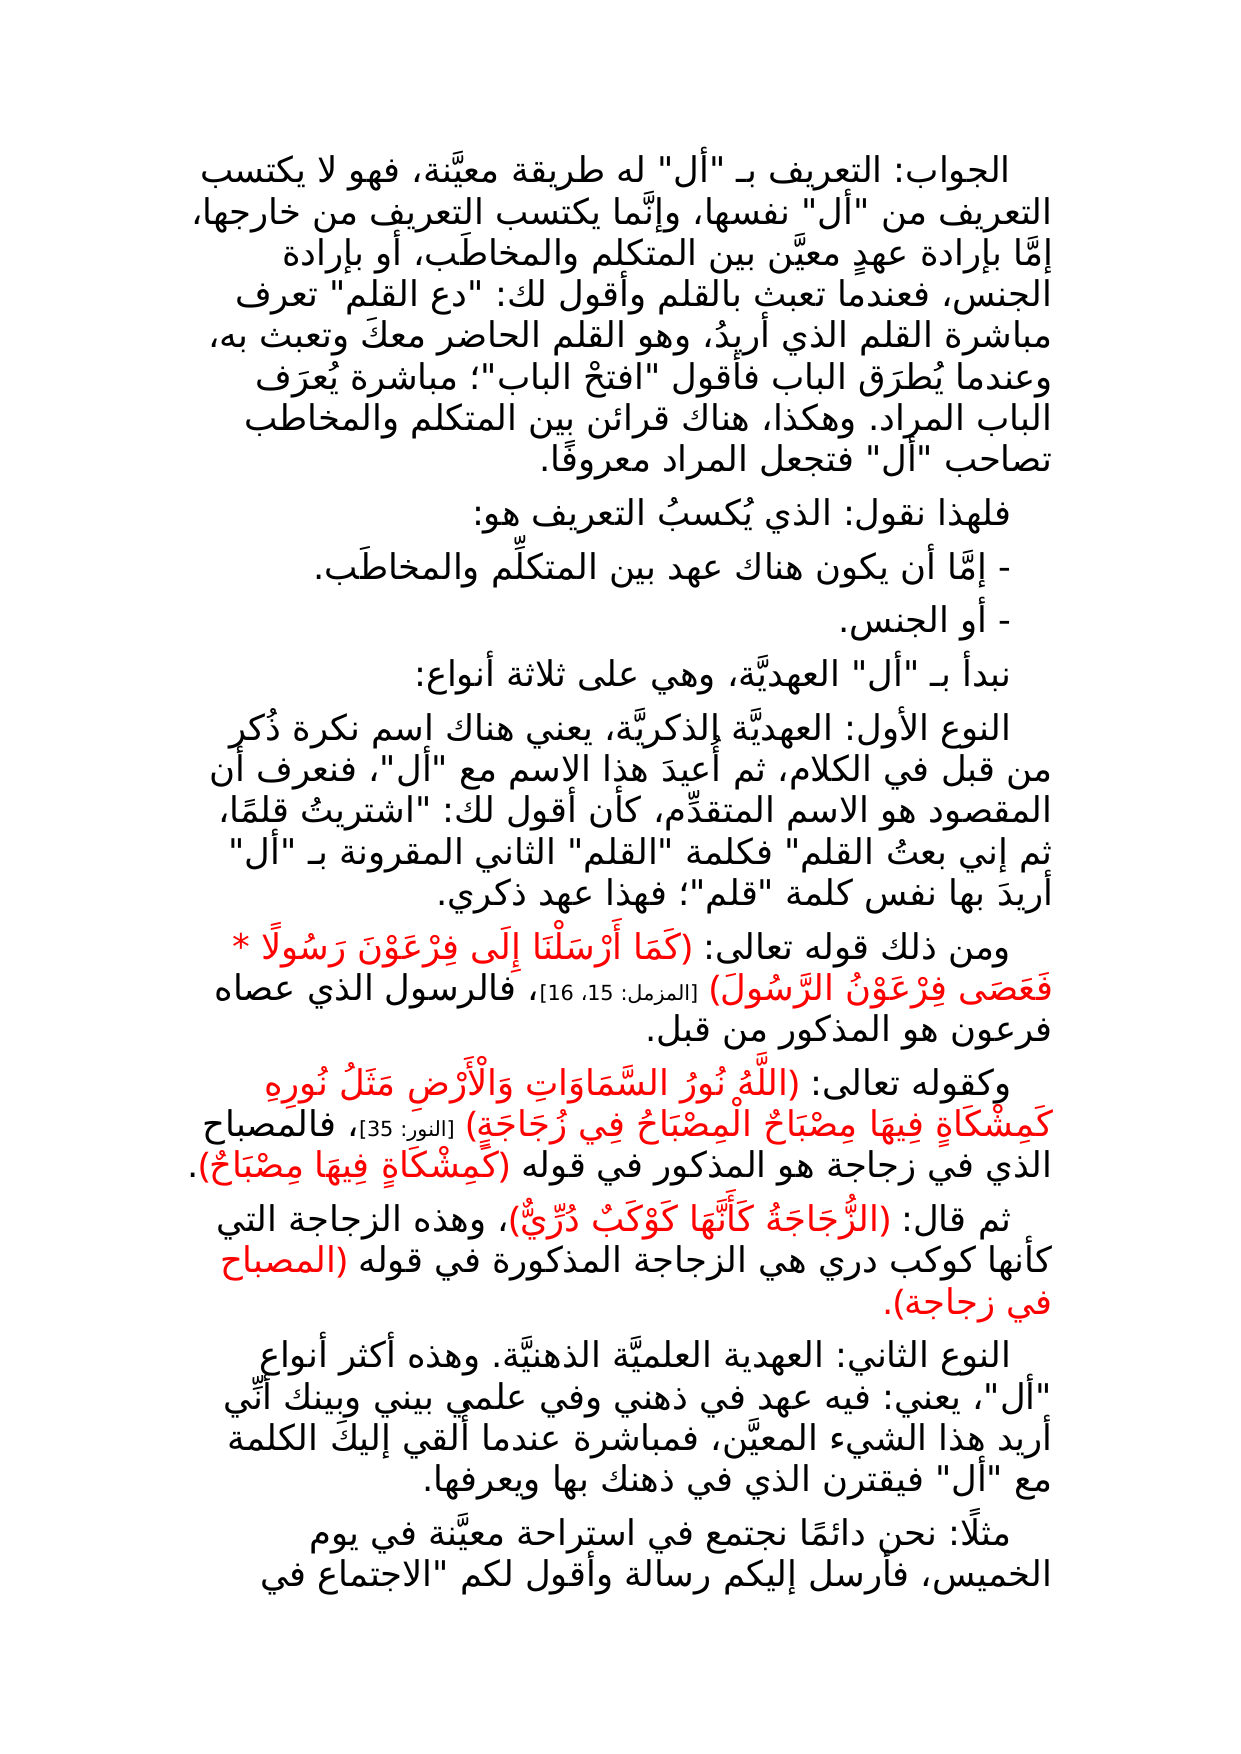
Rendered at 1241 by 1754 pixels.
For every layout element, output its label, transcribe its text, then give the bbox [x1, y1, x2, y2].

text النوع الثاني: العهدية العلميَّة الذهنيَّة. وهذه أكثر أنواع "أل"، يعني: فيه عهد في ذهني وفي علمي بيني وبينك أنِّي أريد هذا الشيء المعيَّن، فمباشرة عندما أُلقي إليكَ الكلمة مع "أل" فيقترن الذي في ذهنك بها ويعرفها. [187, 1335, 1053, 1500]
text - إمَّا أن يكون هناك عهد بين المتكلِّم والمخاطَب. [187, 546, 1053, 587]
text - أو الجنس. [187, 600, 1053, 641]
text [187, 1512, 1053, 1595]
text وكقوله تعالى: ﴿اللَّهُ نُورُ السَّمَاوَاتِ وَالْأَرْضِ مَثَلُ نُورِهِ كَمِشْكَاةٍ فِيهَا مِصْبَاحٌ الْمِصْبَاحُ فِي زُجَاجَةٍ﴾ [النور: 35]، فالمصباح الذي في زجاجة هو المذكور في قوله ﴿كَمِشْكَاةٍ فِيهَا مِصْبَاحٌ﴾. [187, 1062, 1053, 1186]
text ومن ذلك قوله تعالى: ﴿كَمَا أَرْسَلْنَا إِلَى فِرْعَوْنَ رَسُولًا * فَعَصَى فِرْعَوْنُ الرَّسُولَ﴾ [المزمل: 15، 16]، فالرسول الذي عصاه فرعون هو المذكور من قبل. [187, 926, 1053, 1050]
text الجواب: التعريف بـ "أل" له طريقة معيَّنة، فهو لا يكتسب التعريف من "أل" نفسها، وإنَّما يكتسب التعريف من خارجها، إمَّا بإرادة عهدٍ معيَّن بين المتكلم والمخاطَب، أو بإرادة الجنس، فعندما تعبث بالقلم وأقول لك: "دع القلم" تعرف مباشرة القلم الذي أريدُ، وهو القلم الحاضر معكَ وتعبث به، وعندما يُطرَق الباب فأقول "افتحْ الباب"؛ مباشرة يُعرَف الباب المراد. وهكذا، هناك قرائن بين المتكلم والمخاطب تصاحب "أل" فتجعل المراد معروفًا. [187, 150, 1053, 480]
text النوع الأول: العهديَّة الذكريَّة، يعني هناك اسم نكرة ذُكر من قبل في الكلام، ثم أُعيدَ هذا الاسم مع "أل"، فنعرف أن المقصود هو الاسم المتقدِّم، كأن أقول لك: "اشتريتُ قلمًا، ثم إني بعتُ القلم" فكلمة "القلم" الثاني المقرونة بـ "أل" أريدَ بها نفس كلمة "قلم"؛ فهذا عهد ذكري. [187, 707, 1053, 914]
text فلهذا نقول: الذي يُكسبُ التعريف هو: [187, 492, 1053, 534]
text نبدأ بـ "أل" العهديَّة، وهي على ثلاثة أنواع: [187, 654, 1053, 695]
text ثم قال: ﴿الزُّجَاجَةُ كَأَنَّهَا كَوْكَبٌ دُرِّيٌّ﴾، وهذه الزجاجة التي كأنها كوكب دري هي الزجاجة المذكورة في قوله ﴿المصباح في زجاجة﴾. [187, 1199, 1053, 1322]
